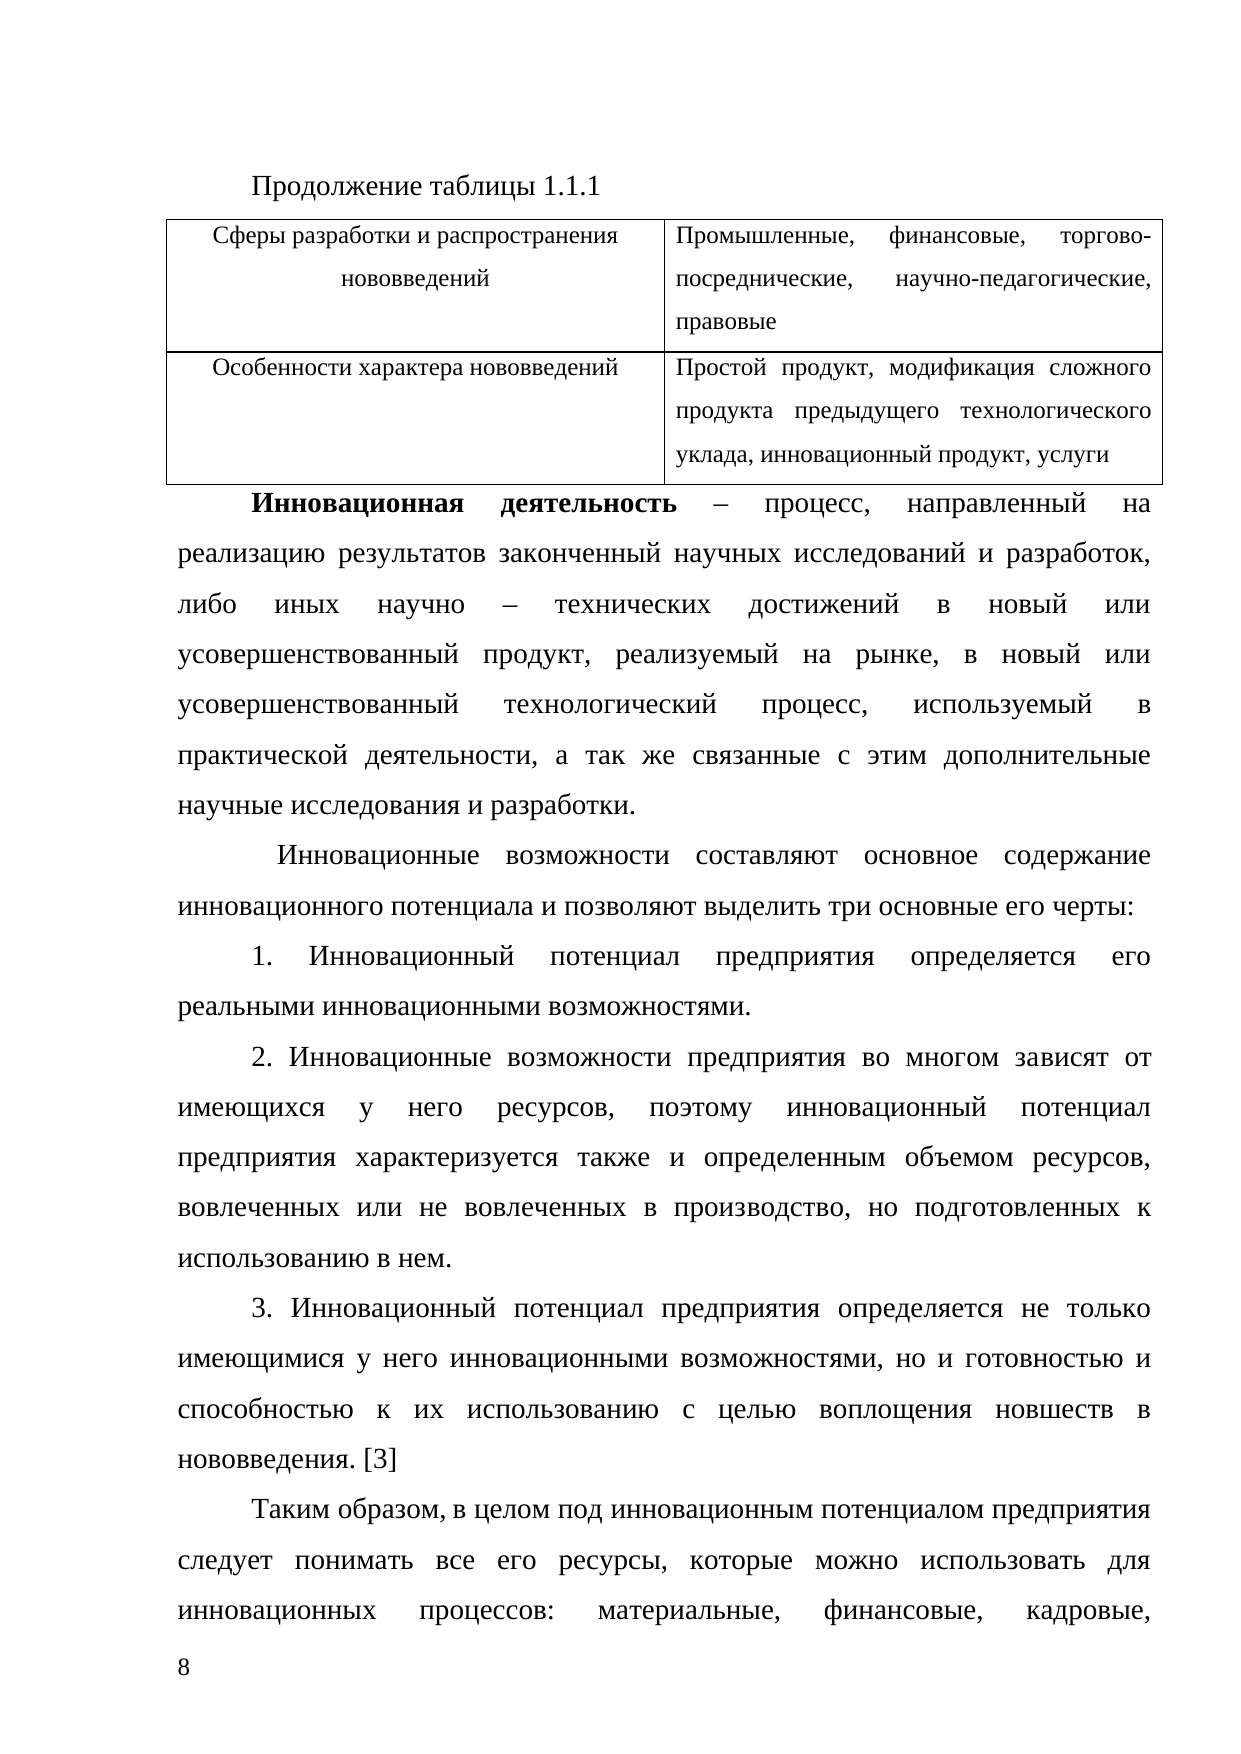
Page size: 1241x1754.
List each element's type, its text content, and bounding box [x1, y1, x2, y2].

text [177, 1491, 1152, 1626]
text Инновационная деятельность – процесс, направленный на реализацию результатов законченный научных исследований и разработок, либо иных научно – технических достижений в новый или усовершенствованный продукт, реализуемый на рынке, в новый или усовершенствованный технологический процесс, используемый в практической деятельности, а так же связанные с этим дополнительные научные исследования и разработки. [177, 485, 1152, 821]
table_cell Особенности характера нововведений [167, 353, 664, 484]
text Продолжение таблицы 1.1.1 [177, 168, 1152, 202]
text Инновационные возможности составляют основное содержание инновационного потенциала и позволяют выделить три основные его черты: [177, 837, 1152, 921]
table_header Промышленные, финансовые, торгово-посреднические, научно-педагогические, правовые [665, 220, 1162, 351]
text 2. Инновационные возможности предприятия во многом зависят от имеющихся у него ресурсов, поэтому инновационный потенциал предприятия характеризуется также и определенным объемом ресурсов, вовлеченных или не вовлеченных в производство, но подготовленных к использованию в нем. [177, 1039, 1152, 1273]
text 3. Инновационный потенциал предприятия определяется не только имеющимися у него инновационными возможностями, но и готовностью и способностью к их использованию с целью воплощения новшеств в нововведения. [3] [177, 1290, 1152, 1475]
text 1. Инновационный потенциал предприятия определяется его реальными инновационными возможностями. [177, 938, 1152, 1022]
table_header Сферы разработки и распространения нововведений [167, 220, 664, 351]
table_cell Простой продукт, модификация сложного продукта предыдущего технологического уклада, инновационный продукт, услуги [665, 353, 1162, 484]
